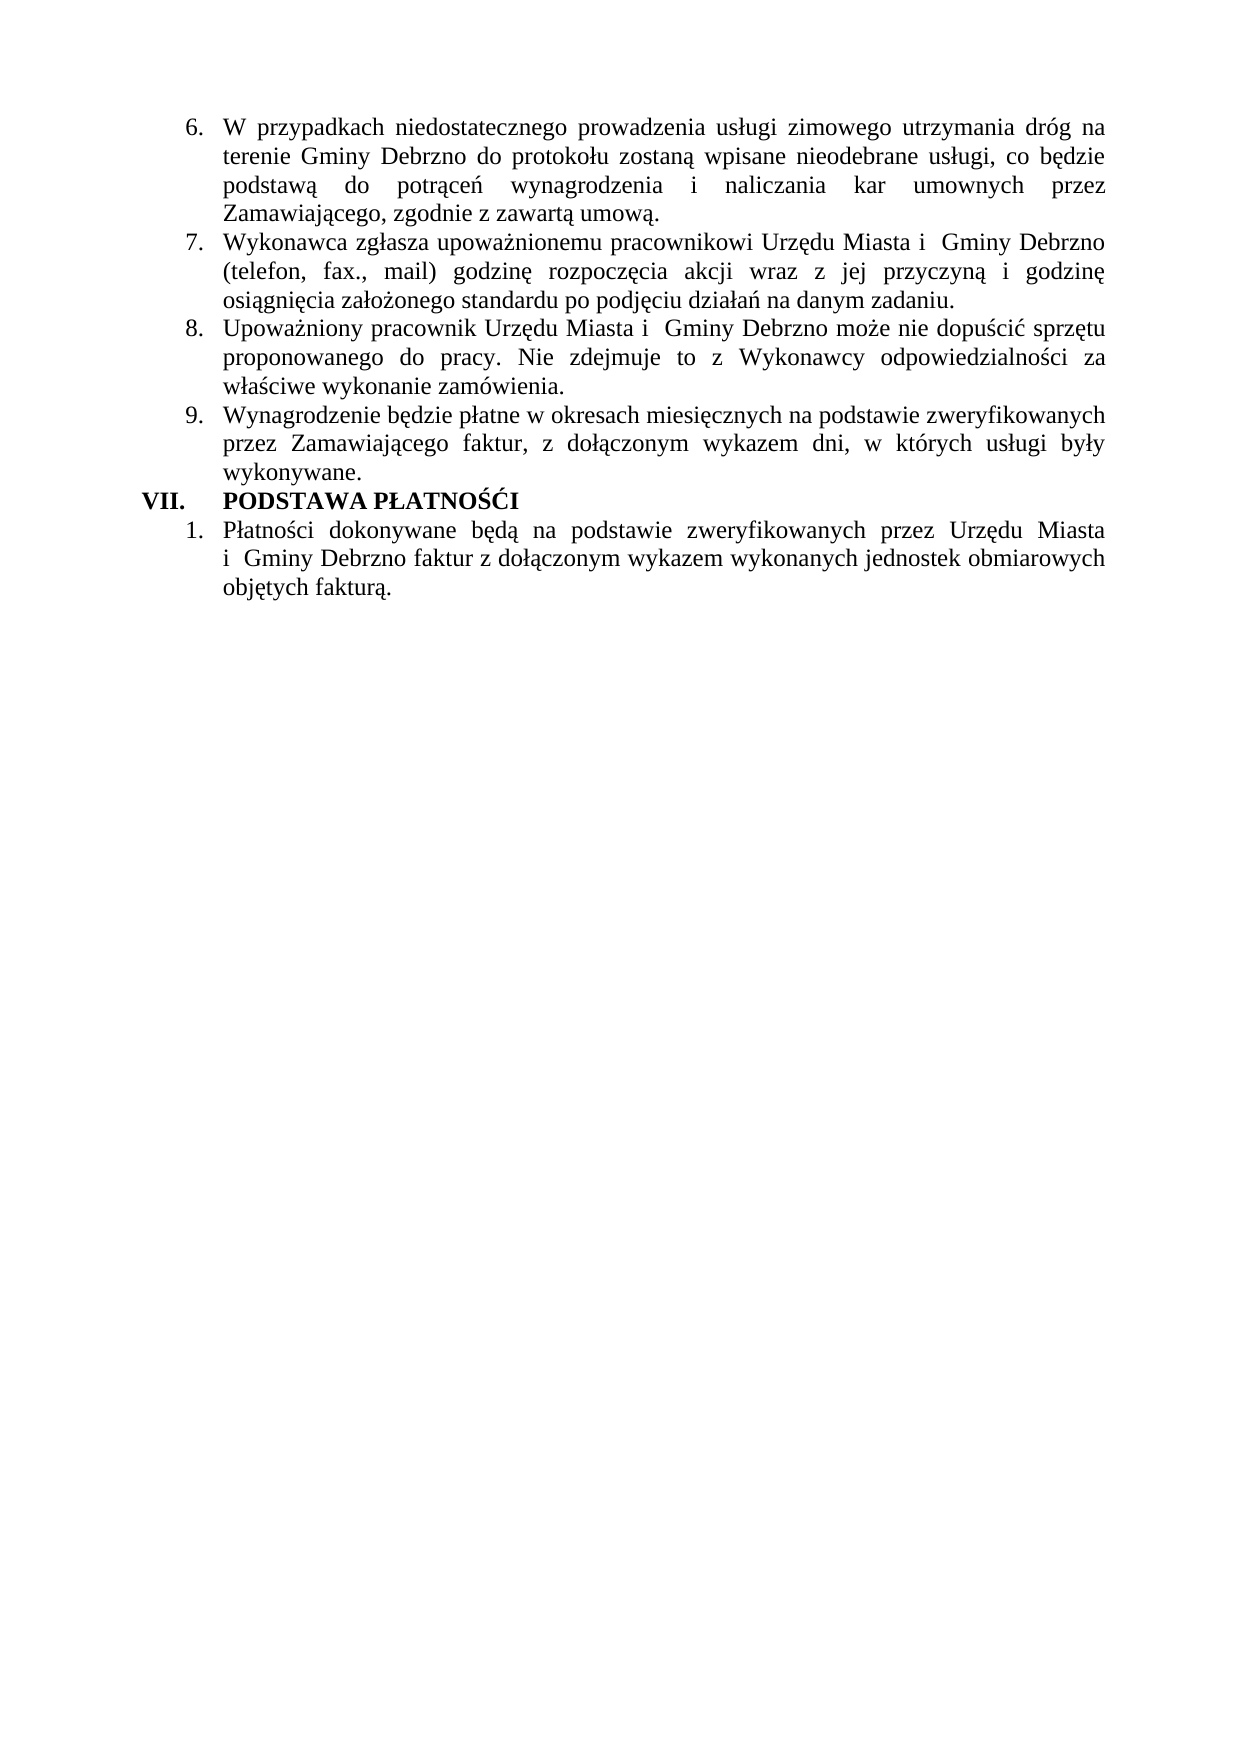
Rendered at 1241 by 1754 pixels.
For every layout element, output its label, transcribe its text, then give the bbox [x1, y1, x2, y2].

list PODSTAWA PŁATNOŚĆI [185, 486, 1106, 515]
list Upoważniony pracownik Urzędu Miasta i Gminy Debrzno może nie dopuścić sprzętu proponowanego do pracy. Nie zdejmuje to z Wykonawcy odpowiedzialności za właściwe wykonanie zamówienia. [185, 313, 1106, 400]
list Wynagrodzenie będzie płatne w okresach miesięcznych na podstawie zweryfikowanych przez Zamawiającego faktur, z dołączonym wykazem dni, w których usługi były wykonywane. [185, 400, 1106, 486]
list W przypadkach niedostatecznego prowadzenia usługi zimowego utrzymania dróg na terenie Gminy Debrzno do protokołu zostaną wpisane nieodebrane usługi, co będzie podstawą do potrąceń wynagrodzenia i naliczania kar umownych przez Zamawiającego, zgodnie z zawartą umową. [185, 112, 1106, 227]
list Płatności dokonywane będą na podstawie zweryfikowanych przez Urzędu Miasta i Gminy Debrzno faktur z dołączonym wykazem wykonanych jednostek obmiarowych objętych fakturą. [185, 515, 1106, 601]
list Wykonawca zgłasza upoważnionemu pracownikowi Urzędu Miasta i Gminy Debrzno (telefon, fax., mail) godzinę rozpoczęcia akcji wraz z jej przyczyną i godzinę osiągnięcia założonego standardu po podjęciu działań na danym zadaniu. [185, 227, 1106, 313]
